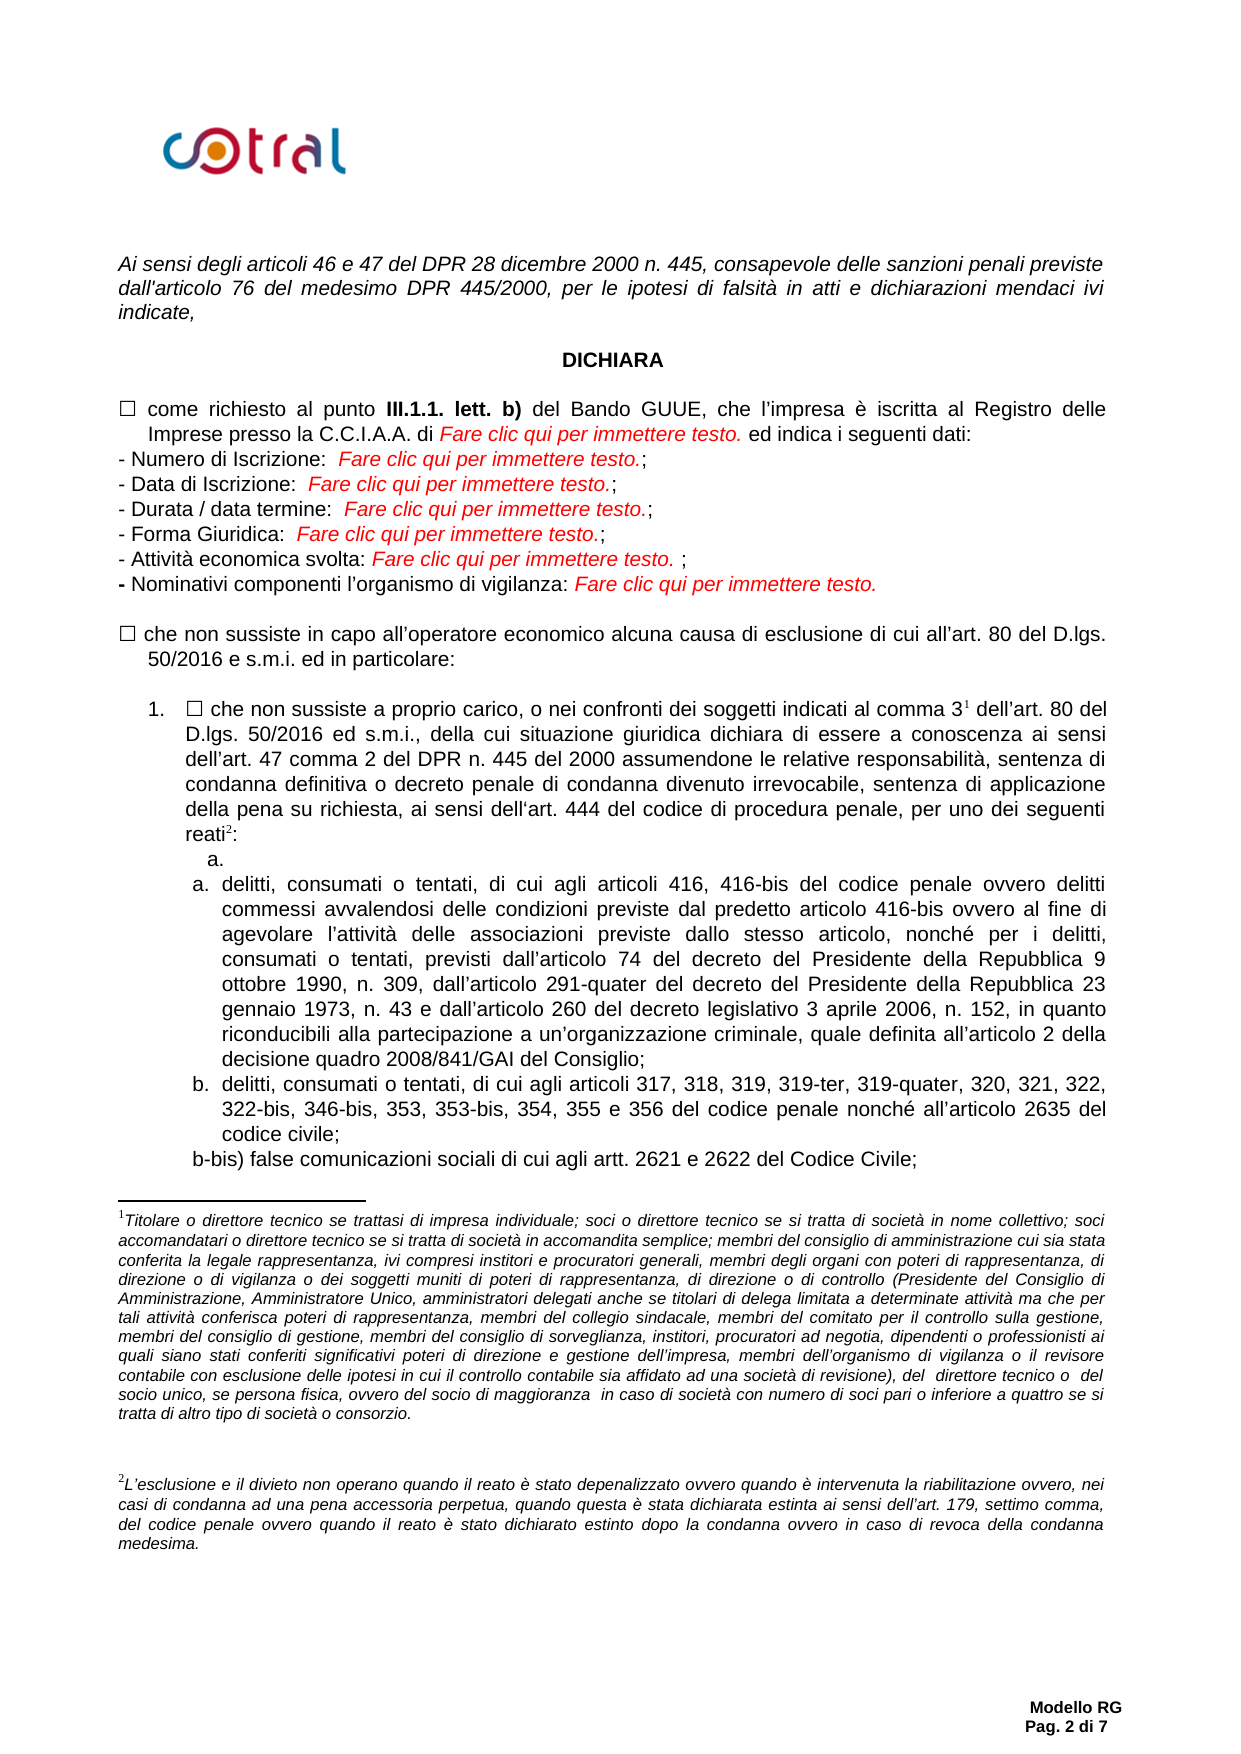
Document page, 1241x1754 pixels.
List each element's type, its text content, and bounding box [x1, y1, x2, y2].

text - Attività economica svolta: ; [118, 546, 1107, 571]
text come richiesto al punto III.1.1. lett. b) del Bando GUUE, che l’impresa è iscritta al Registro delle Imprese presso la C.C.I.A.A. di ed indica i seguenti dati: [118, 396, 1107, 446]
text b-bis) false comunicazioni sociali di cui agli artt. 2621 e 2622 del Codice Civile; [192, 1146, 1107, 1171]
list delitti, consumati o tentati, di cui agli articoli 416, 416-bis del codice penale ovvero delitti commessi avvalendosi delle condizioni previste dal predetto articolo 416-bis ovvero al fine di agevolare l’attività delle associazioni previste dallo stesso articolo, nonché per i delitti, consumati o tentati, previsti dall’articolo 74 del decreto del Presidente della Repubblica 9 ottobre 1990, n. 309, dall’articolo 291-quater del decreto del Presidente della Repubblica 23 gennaio 1973, n. 43 e dall’articolo 260 del decreto legislativo 3 aprile 2006, n. 152, in quanto riconducibili alla partecipazione a un’organizzazione criminale, quale definita all’articolo 2 della decisione quadro 2008/841/GAI del Consiglio; [192, 871, 1107, 1071]
text che non sussiste in capo all’operatore economico alcuna causa di esclusione di cui all’art. 80 del D.lgs. 50/2016 e s.m.i. ed in particolare: [118, 621, 1107, 671]
text - Durata / data termine: ; [118, 496, 1107, 521]
text - Data di Iscrizione: ; [118, 471, 1107, 496]
list che non sussiste a proprio carico, o nei confronti dei soggetti indicati al comma 3 dell’art. 80 del D.lgs. 50/2016 ed s.m.i., della cui situazione giuridica dichiara di essere a conoscenza ai sensi dell’art. 47 comma 2 del DPR n. 445 del 2000 assumendone le relative responsabilità, sentenza di condanna definitiva o decreto penale di condanna divenuto irrevocabile, sentenza di applicazione della pena su richiesta, ai sensi dell‘art. 444 del codice di procedura penale, per uno dei seguenti reati: [148, 696, 1107, 846]
list delitti, consumati o tentati, di cui agli articoli 317, 318, 319, 319-ter, 319-quater, 320, 321, 322, 322-bis, 346-bis, 353, 353-bis, 354, 355 e 356 del codice penale nonché all’articolo 2635 del codice civile; [192, 1071, 1107, 1146]
text Ai sensi degli articoli 46 e 47 del DPR 28 dicembre 2000 n. 445, consapevole delle sanzioni penali previste dall'articolo 76 del medesimo DPR 445/2000, per le ipotesi di falsità in atti e dichiarazioni mendaci ivi indicate, [118, 252, 1107, 324]
text - Numero di Iscrizione: ; [118, 446, 1107, 471]
text DICHIARA [118, 348, 1107, 372]
text - Forma Giuridica: ; [118, 521, 1107, 546]
picture [118, 75, 390, 228]
text - Nominativi componenti l’organismo di vigilanza: [118, 571, 1107, 596]
